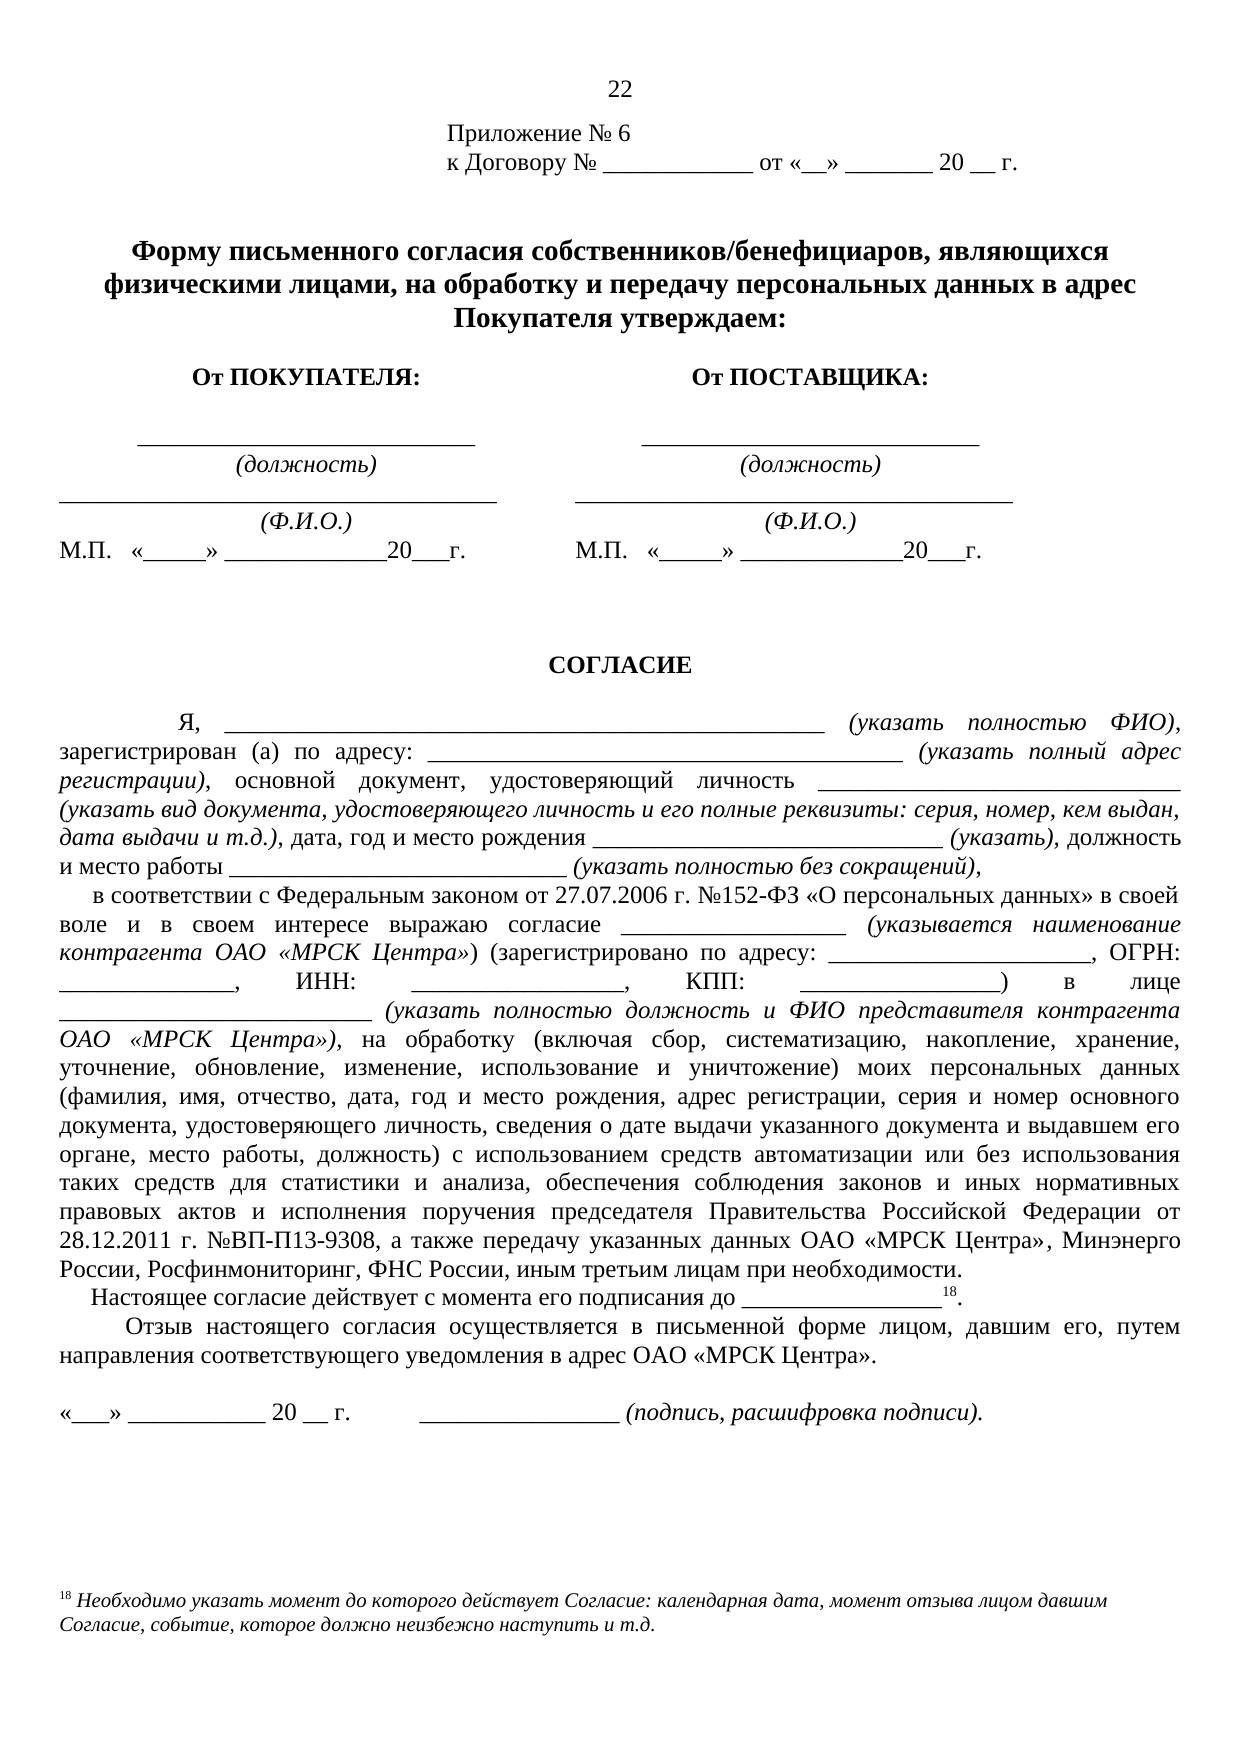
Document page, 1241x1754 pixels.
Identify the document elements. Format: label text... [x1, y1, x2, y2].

table_header От ПОСТАВЩИКА: ___________________________ (должность) ___________________________________ (Ф.И.О.) М.П. «_____» _____________20___г. [564, 363, 1056, 564]
text «___» ___________ 20 __ г. ________________ (подпись, расшифровка подписи). [59, 1397, 1181, 1426]
text Я, ________________________________________________ (указать полностью ФИО), зарегистрирован (а) по адресу: ______________________________________ (указать полный адрес регистрации), основной документ, удостоверяющий личность _____________________________ (указать вид документа, удостоверяющего личность и его полные реквизиты: серия, номер, кем выдан, дата выдачи и т.д.), дата, год и место рождения ____________________________ (указать), должность и место работы ___________________________ (указать полностью без сокращений), [59, 707, 1181, 880]
text Настоящее согласие действует с момента его подписания до ________________. [59, 1282, 1181, 1311]
text к Договору № ____________ от «__» _______ 20 __ г. [59, 147, 1181, 176]
text Приложение № 6 [59, 118, 1181, 147]
text СОГЛАСИЕ [59, 650, 1181, 679]
table_header От ПОКУПАТЕЛЯ: ___________________________ (должность) ___________________________________ (Ф.И.О.) М.П. «_____» _____________20___г. [48, 363, 564, 564]
text Отзыв настоящего согласия осуществляется в письменной форме лицом, давшим его, путем направления соответствующего уведомления в адрес ОАО «МРСК Центра». [59, 1311, 1181, 1369]
text в соответствии с Федеральным законом от 27.07.2006 г. №152-ФЗ «О персональных данных» в своей воле и в своем интересе выражаю согласие __________________ (указывается наименование контрагента ОАО «МРСК Центра») (зарегистрировано по адресу: _____________________, ОГРН: ______________, ИНН: _________________, КПП: ________________) в лице _________________________ (указать полностью должность и ФИО представителя контрагента ОАО «МРСК Центра»), на обработку (включая сбор, систематизацию, накопление, хранение, уточнение, обновление, изменение, использование и уничтожение) моих персональных данных (фамилия, имя, отчество, дата, год и место рождения, адрес регистрации, серия и номер основного документа, удостоверяющего личность, сведения о дате выдачи указанного документа и выдавшем его органе, место работы, должность) с использованием средств автоматизации или без использования таких средств для статистики и анализа, обеспечения соблюдения законов и иных нормативных правовых актов и исполнения поручения председателя Правительства Российской Федерации от 28.12.2011 г. №ВП-П13-9308, а также передачу указанных данных ОАО «МРСК Центра», Минэнерго России, Росфинмониторинг, ФНС России, иным третьим лицам при необходимости. [59, 880, 1181, 1282]
text Форму письменного согласия собственников/бенефициаров, являющихся физическими лицами, на обработку и передачу персональных данных в адрес Покупателя утверждаем: [59, 233, 1181, 334]
